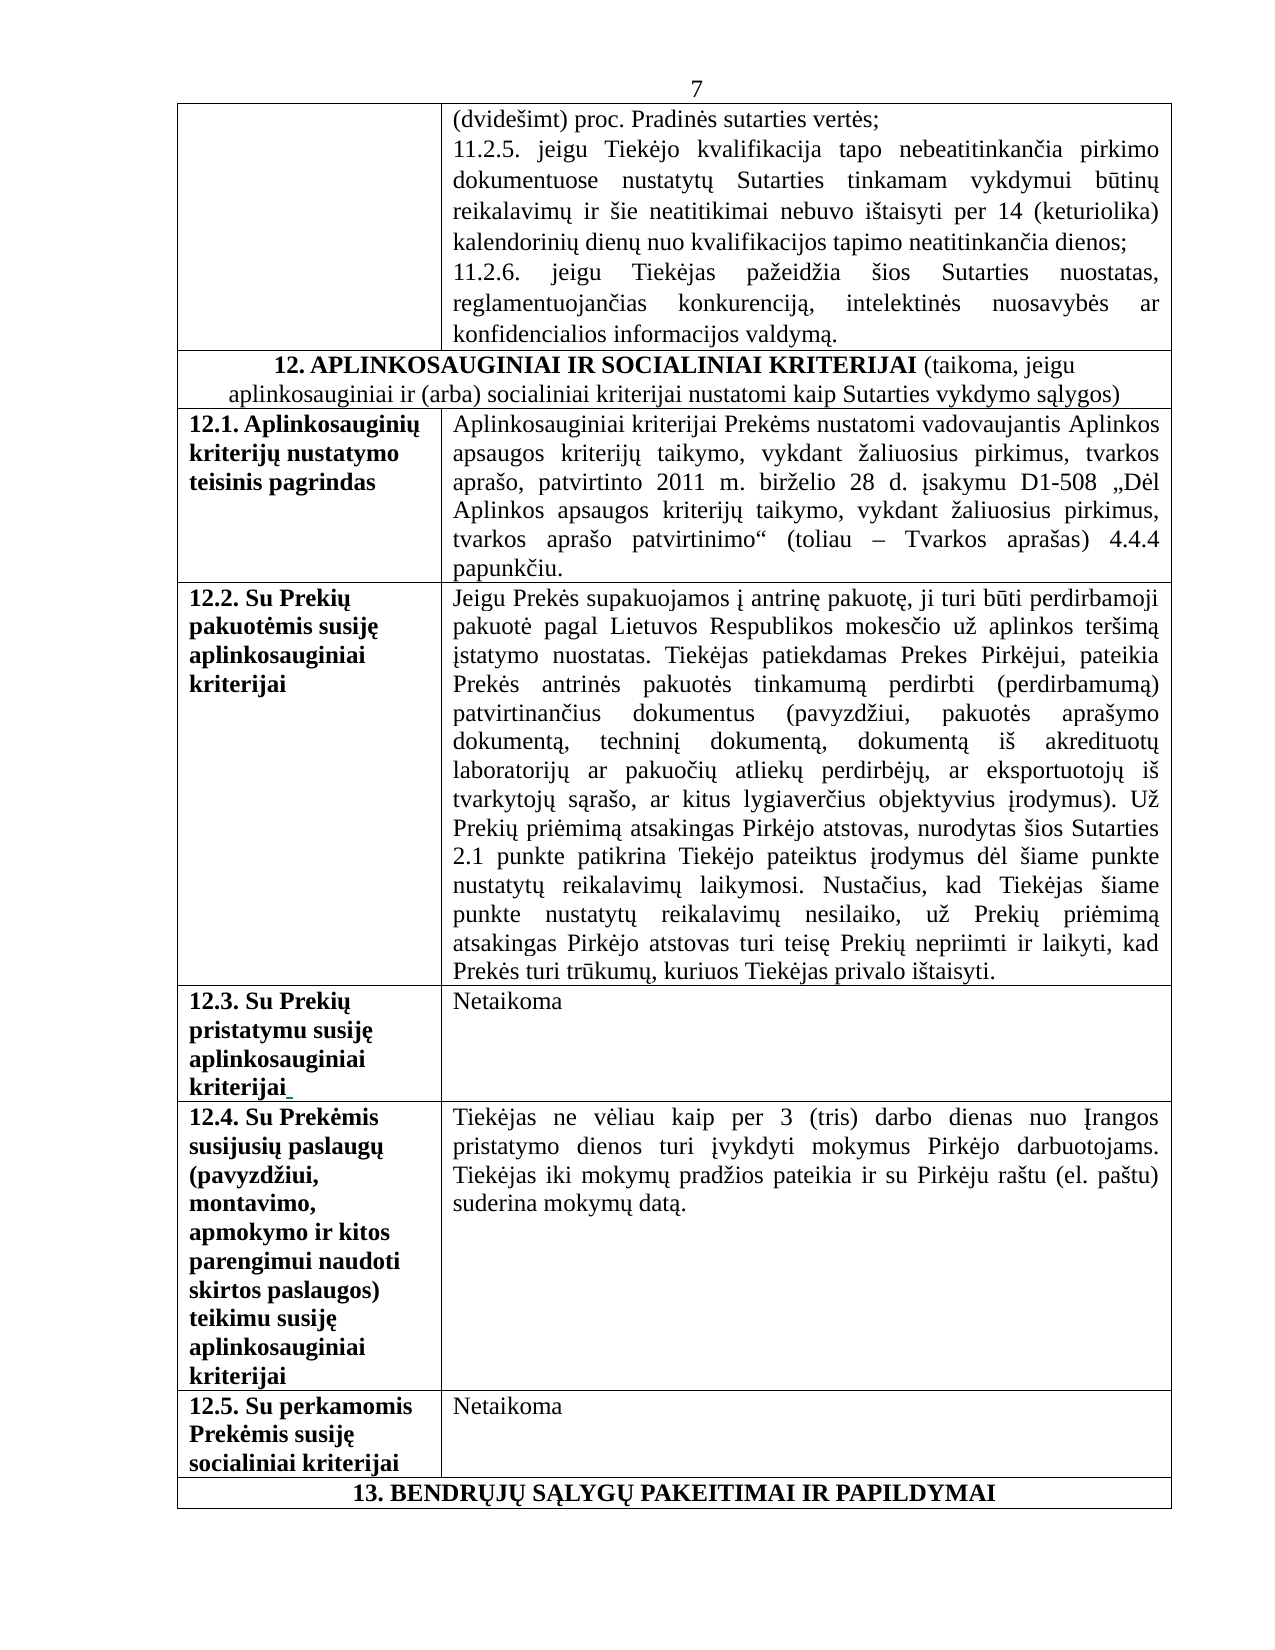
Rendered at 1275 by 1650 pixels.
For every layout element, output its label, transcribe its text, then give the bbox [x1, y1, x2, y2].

table_cell Tiekėjas ne vėliau kaip per 3 (tris) darbo dienas nuo Įrangos pristatymo dienos turi įvykdyti mokymus Pirkėjo darbuotojams. Tiekėjas iki mokymų pradžios pateikia ir su Pirkėju raštu (el. paštu) suderina mokymų datą. [442, 1102, 1171, 1390]
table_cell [442, 104, 1171, 349]
table_cell 12.3. Su Prekių pristatymu susiję aplinkosauginiai kriterijai [178, 986, 441, 1101]
table_cell 12.4. Su Prekėmis susijusių paslaugų (pavyzdžiui, montavimo, apmokymo ir kitos parengimui naudoti skirtos paslaugos) teikimu susiję aplinkosauginiai kriterijai [178, 1102, 441, 1390]
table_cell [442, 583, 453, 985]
table_cell 12.1. Aplinkosauginių kriterijų nustatymo teisinis pagrindas [178, 409, 441, 582]
table_cell Netaikoma [442, 1391, 1171, 1477]
table_cell Jeigu Prekės supakuojamos į antrinę pakuotę, ji turi būti perdirbamoji pakuotė pagal Lietuvos Respublikos mokesčio už aplinkos teršimą įstatymo nuostatas. Tiekėjas patiekdamas Prekes Pirkėjui, pateikia Prekės antrinės pakuotės tinkamumą perdirbti (perdirbamumą) patvirtinančius dokumentus (pavyzdžiui, pakuotės aprašymo dokumentą, techninį dokumentą, dokumentą iš akredituotų laboratorijų ar pakuočių atliekų perdirbėjų, ar eksportuotojų iš tvarkytojų sąrašo, ar kitus lygiaverčius objektyvius įrodymus). Už Prekių priėmimą atsakingas Pirkėjo atstovas, nurodytas šios Sutarties 2.1 punkte patikrina Tiekėjo pateiktus įrodymus dėl šiame punkte nustatytų reikalavimų laikymosi. Nustačius, kad Tiekėjas šiame punkte nustatytų reikalavimų nesilaiko, už Prekių priėmimą atsakingas Pirkėjo atstovas turi teisę Prekių nepriimti ir laikyti, kad Prekės turi trūkumų, kuriuos Tiekėjas privalo ištaisyti. [1002, 583, 1171, 985]
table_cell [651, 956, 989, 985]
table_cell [178, 1478, 1171, 1508]
table_cell Aplinkosauginiai kriterijai Prekėms nustatomi vadovaujantis Aplinkos apsaugos kriterijų taikymo, vykdant žaliuosius pirkimus, tvarkos aprašo, patvirtinto 2011 m. birželio 28 d. įsakymu D1-508 „Dėl Aplinkos apsaugos kriterijų taikymo, vykdant žaliuosius pirkimus, tvarkos aprašo patvirtinimo“ (toliau – Tvarkos aprašas) 4.4.4 papunkčiu. [442, 409, 1171, 582]
table_cell 12.2. Su Prekių pakuotėmis susiję aplinkosauginiai kriterijai [178, 583, 441, 985]
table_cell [178, 104, 441, 349]
table_cell 12. APLINKOSAUGINIAI IR SOCIALINIAI KRITERIJAI (taikoma, jeigu aplinkosauginiai ir (arba) socialiniai kriterijai nustatomi kaip Sutarties vykdymo sąlygos) [178, 351, 1171, 408]
table_cell 12.5. Su perkamomis Prekėmis susiję socialiniai kriterijai [178, 1391, 441, 1477]
table_cell Netaikoma [442, 986, 1171, 1101]
